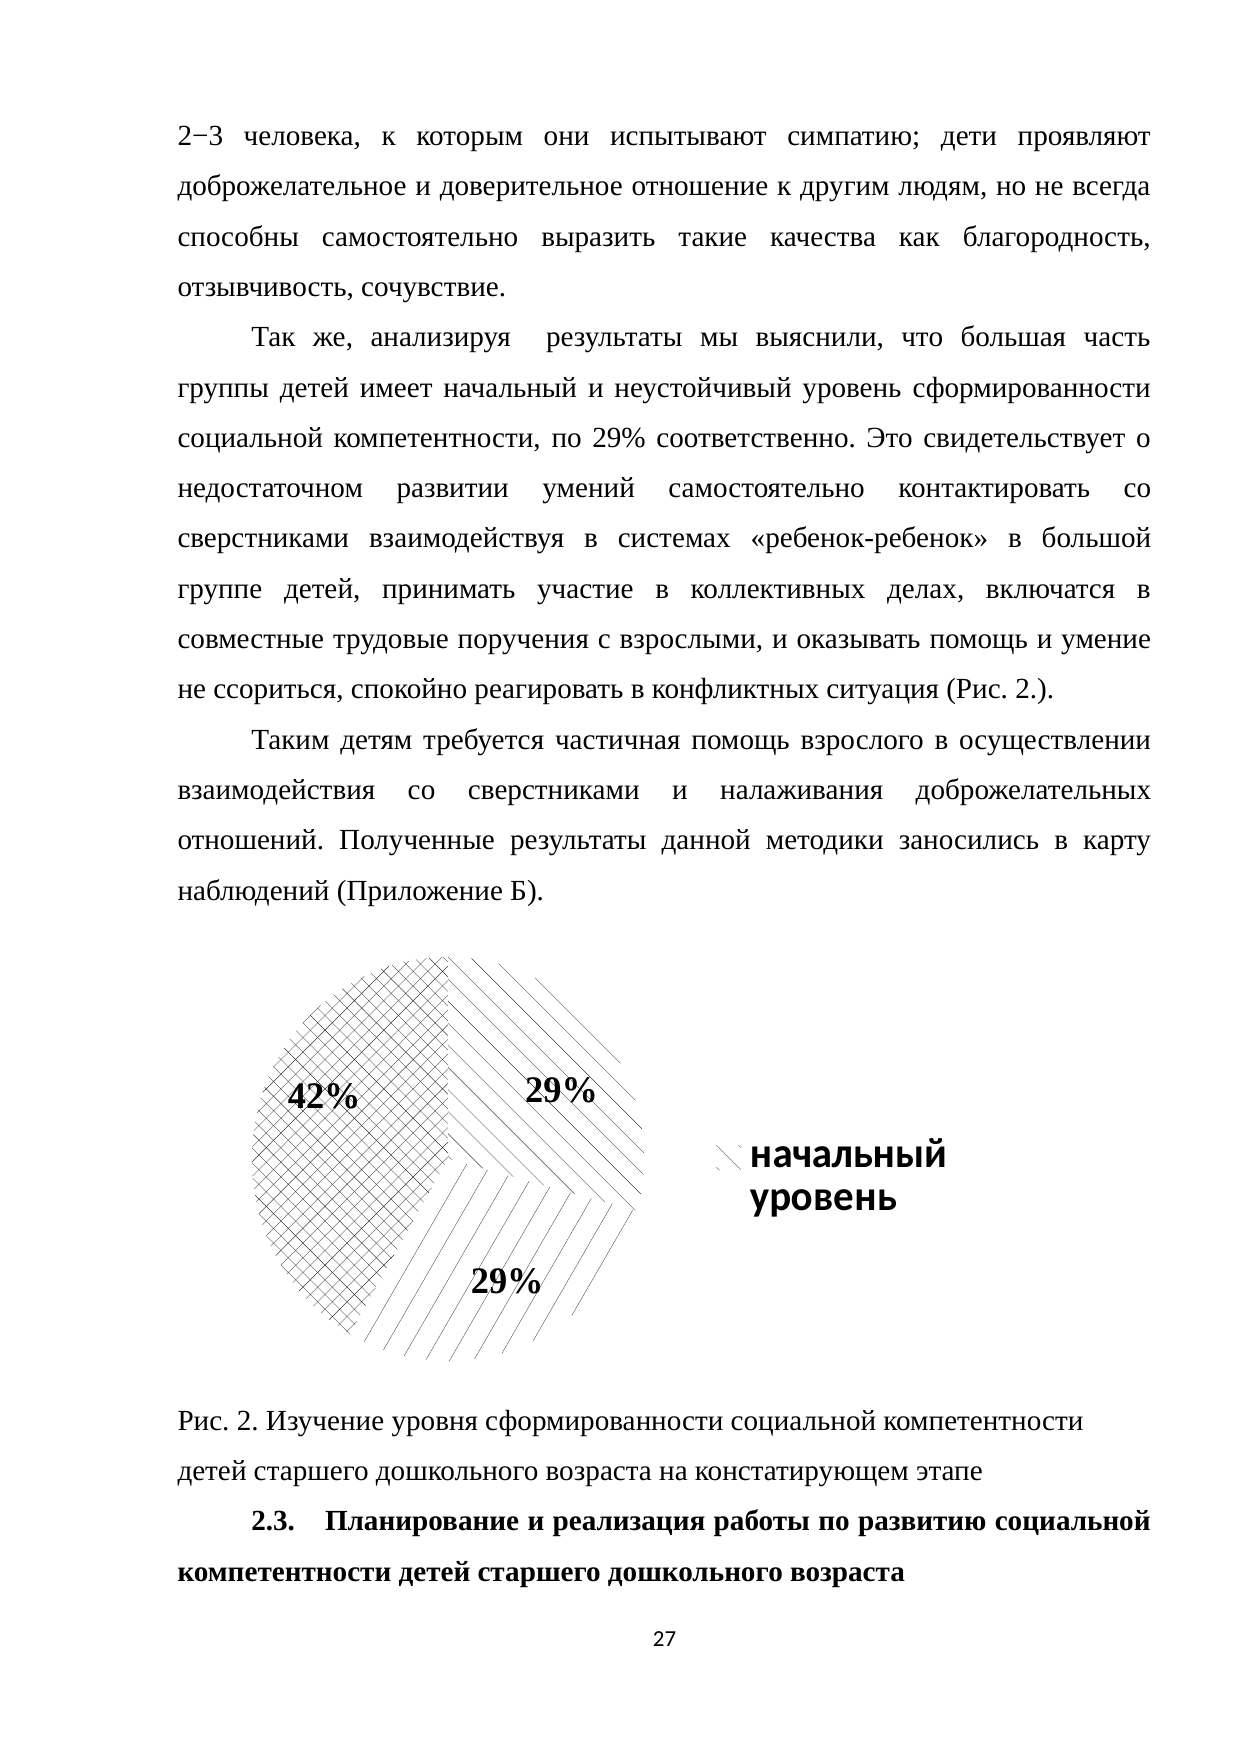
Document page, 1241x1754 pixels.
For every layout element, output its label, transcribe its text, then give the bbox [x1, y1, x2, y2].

list Планирование и реализация работы по развитию социальной компетентности детей старшего дошкольного возраста [177, 1503, 1152, 1587]
text Таким детям требуется частичная помощь взрослого в осуществлении взаимодействия со сверстниками и налаживания доброжелательных отношений. Полученные результаты данной методики заносились в карту наблюдений (Приложение Б). [177, 722, 1152, 906]
text Так же, анализируя результаты мы выяснили, что большая часть группы детей имеет начальный и неустойчивый уровень сформированности социальной компетентности, по 29% соответственно. Это свидетельствует о недостаточном развитии умений самостоятельно контактировать со сверстниками взаимодействуя в системах «ребенок-ребенок» в большой группе детей, принимать участие в коллективных делах, включатся в совместные трудовые поручения с взрослыми, и оказывать помощь и умение не ссориться, спокойно реагировать в конфликтных ситуация (Рис. 2.). [177, 319, 1152, 705]
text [177, 118, 1152, 303]
text Рис. 2. Изучение уровня сформированности социальной компетентности детей старшего дошкольного возраста на констатирующем этапе [177, 1403, 1152, 1487]
